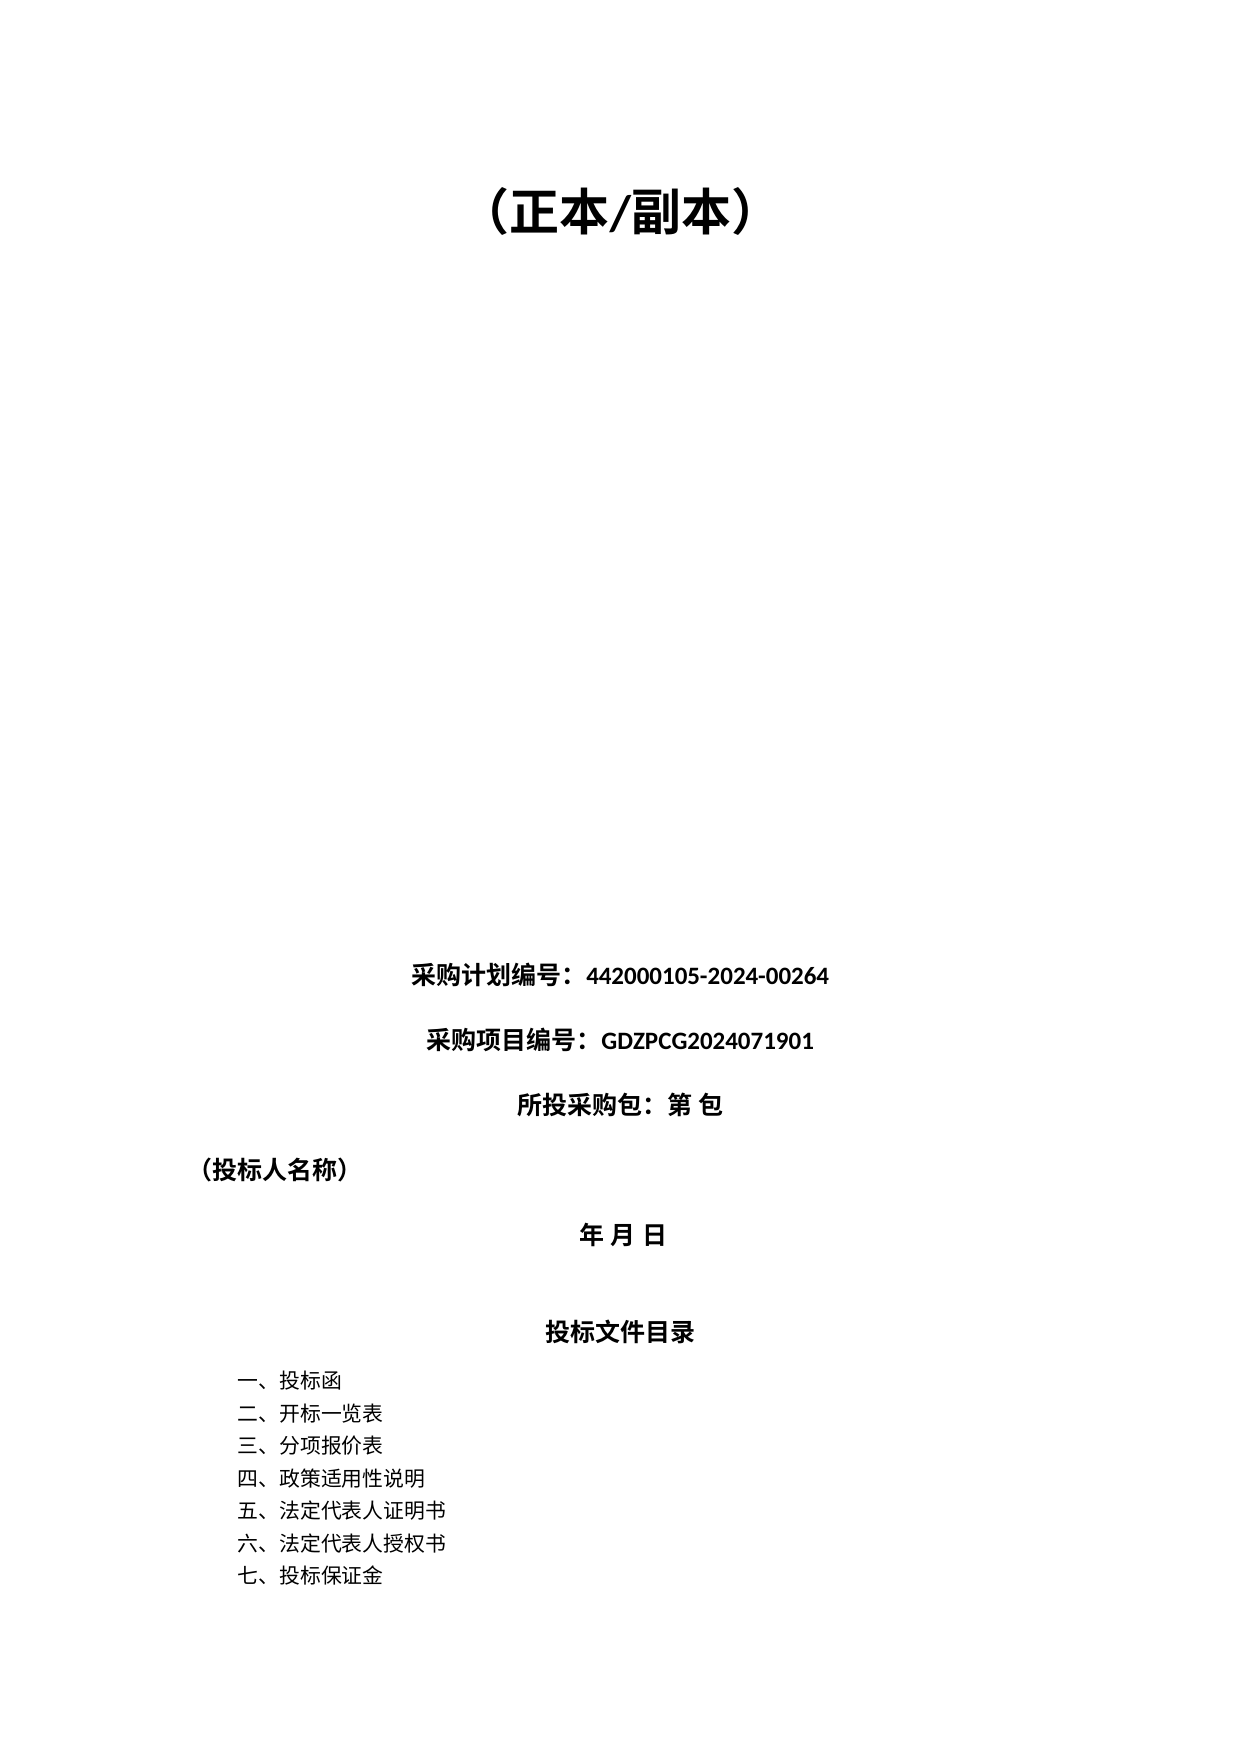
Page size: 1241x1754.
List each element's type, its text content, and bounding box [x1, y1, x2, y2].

text 一、投标函 [187, 1364, 1053, 1397]
text 五、法定代表人证明书 [187, 1494, 1053, 1527]
text 六、法定代表人授权书 [187, 1527, 1053, 1559]
text 年 月 日 [187, 1202, 1053, 1267]
text 四、政策适用性说明 [187, 1462, 1053, 1494]
text （正本/副本） [187, 162, 1053, 942]
text 二、开标一览表 [187, 1397, 1053, 1429]
text 七、投标保证金 [187, 1559, 1053, 1592]
text 三、分项报价表 [187, 1429, 1053, 1462]
text 投标文件目录 [187, 1299, 1053, 1364]
text 所投采购包：第 包 [187, 1072, 1053, 1137]
text 采购计划编号：442000105-2024-00264 [187, 942, 1053, 1007]
text 采购项目编号：GDZPCG2024071901 [187, 1007, 1053, 1072]
text （投标人名称） [187, 1137, 1053, 1202]
